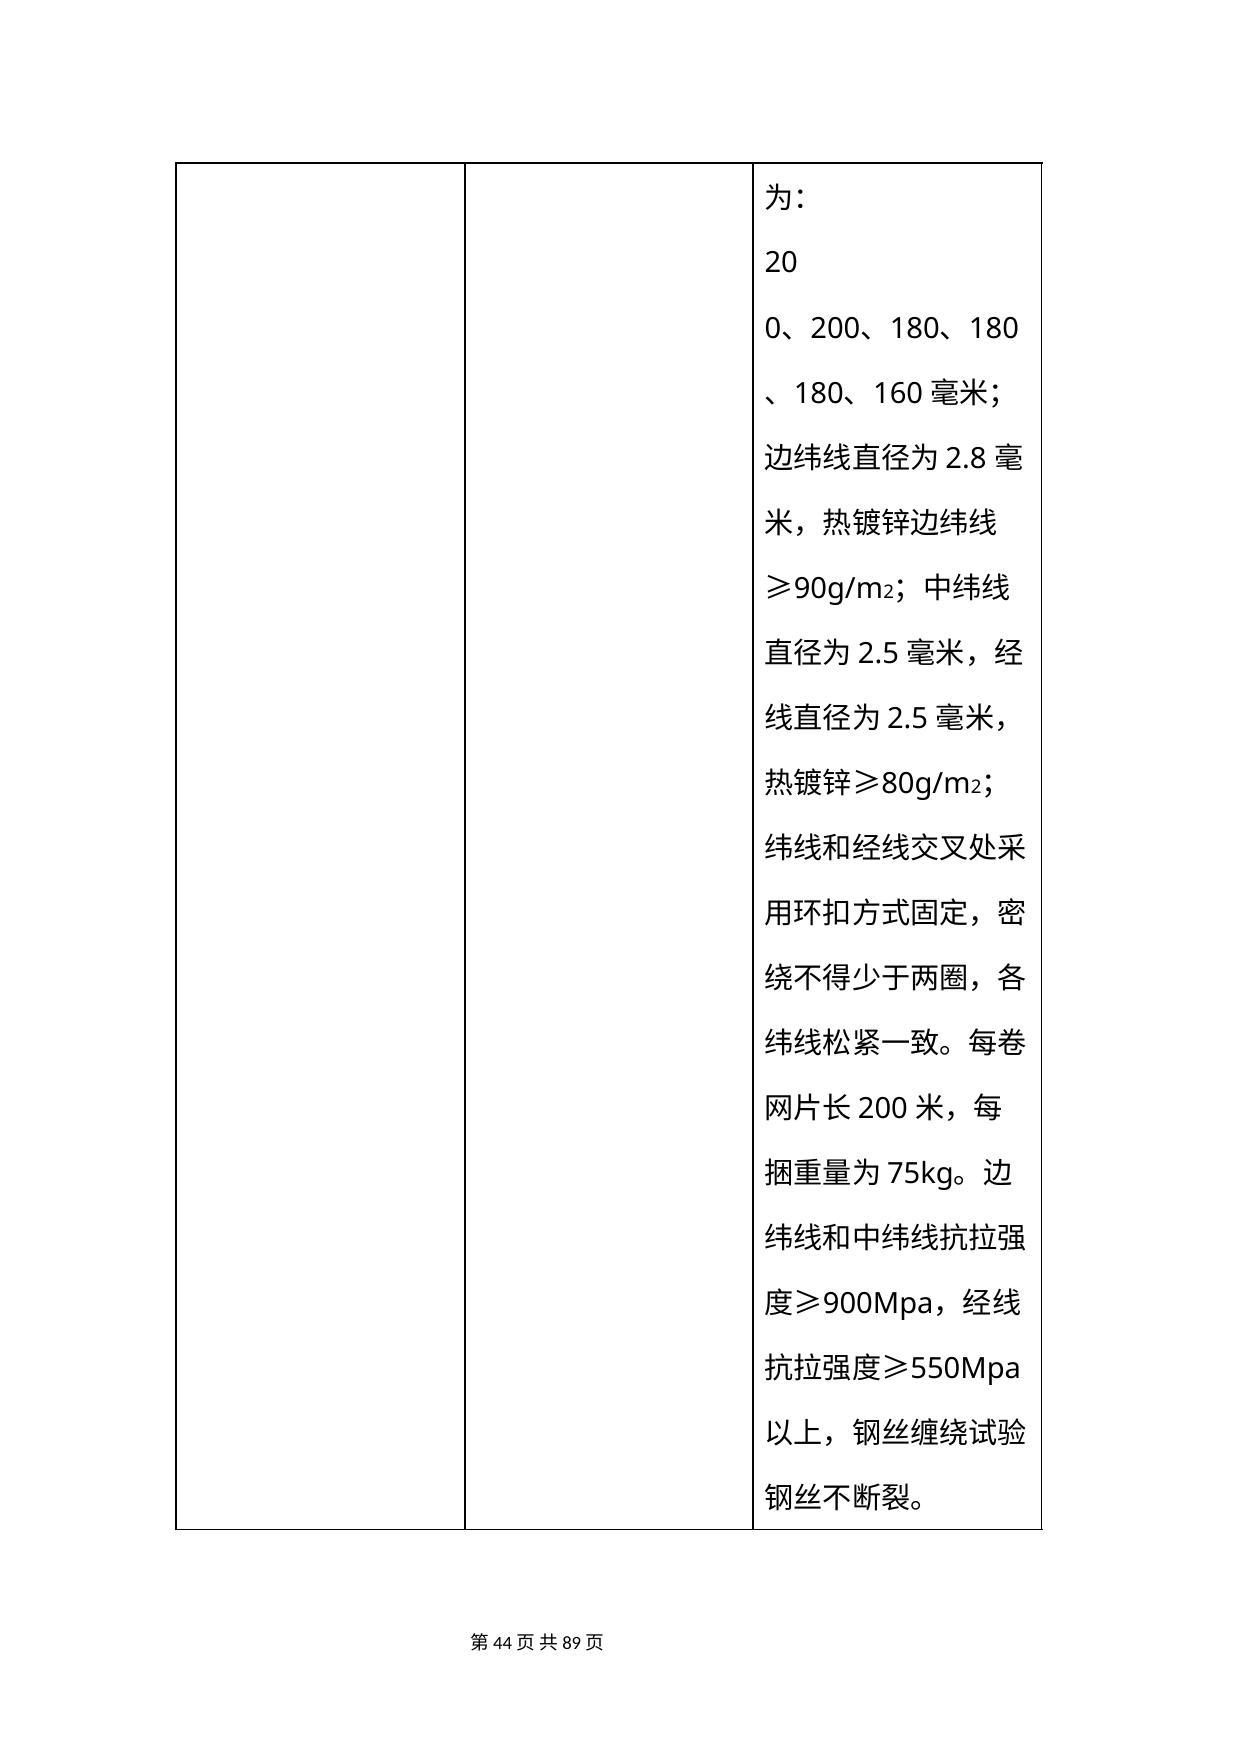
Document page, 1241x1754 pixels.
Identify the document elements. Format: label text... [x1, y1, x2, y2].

table_cell 1 [177, 164, 464, 1528]
table_cell [466, 164, 752, 1528]
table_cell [754, 164, 1041, 1528]
